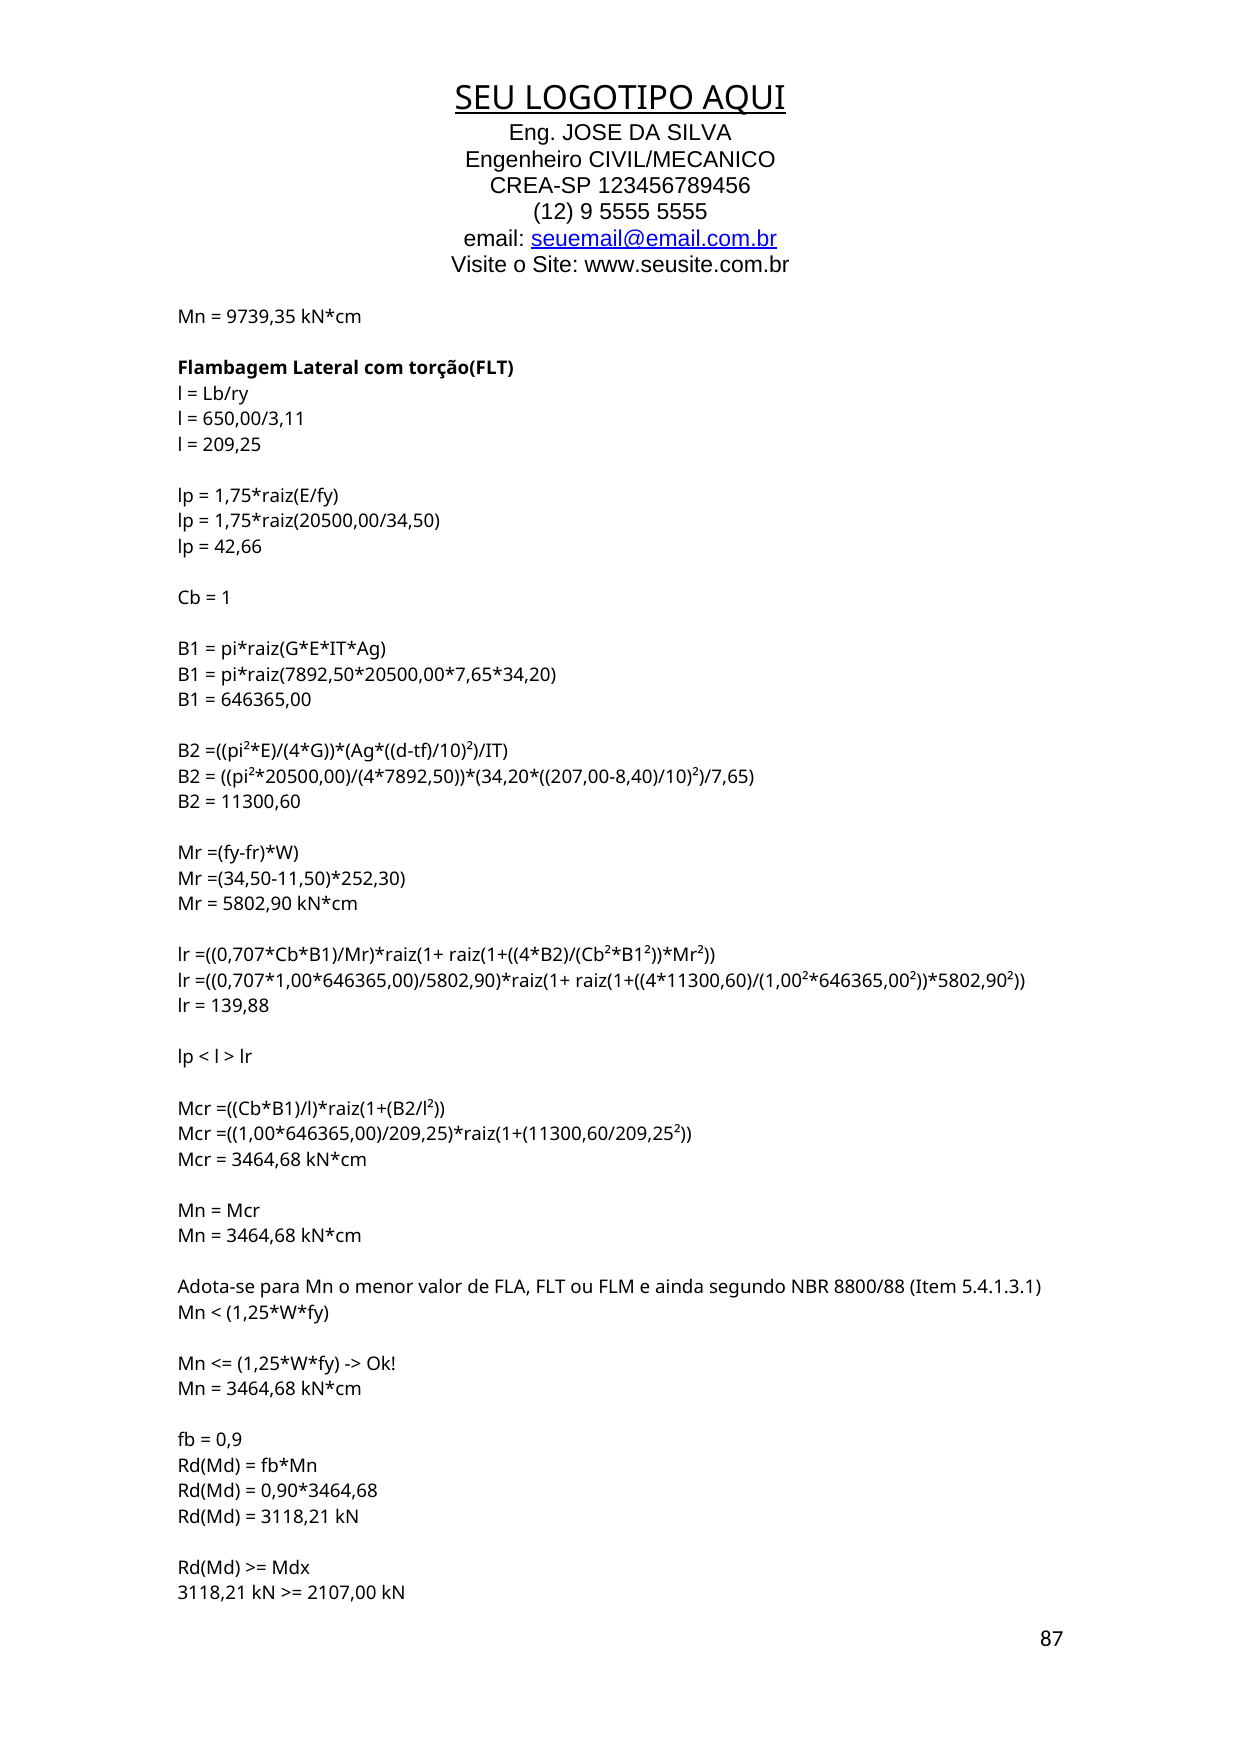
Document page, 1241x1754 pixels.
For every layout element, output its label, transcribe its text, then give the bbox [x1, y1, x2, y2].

text Mr = 5802,90 kN*cm [177, 891, 1063, 916]
text B2 = 11300,60 [177, 788, 1063, 814]
text Mn = Mcr [177, 1197, 1063, 1222]
text lp = 1,75*raiz(E/fy) [177, 482, 1063, 508]
text B2 =((pi²*E)/(4*G))*(Ag*((d-tf)/10)²)/IT) [177, 737, 1063, 763]
text Mn = 9739,35 kN*cm [177, 304, 1063, 329]
text lp = 42,66 [177, 533, 1063, 559]
text B2 = ((pi²*20500,00)/(4*7892,50))*(34,20*((207,00-8,40)/10)²)/7,65) [177, 763, 1063, 788]
text l = 650,00/3,11 [177, 406, 1063, 431]
text B1 = 646365,00 [177, 686, 1063, 712]
text B1 = pi*raiz(7892,50*20500,00*7,65*34,20) [177, 661, 1063, 686]
text Mn = 3464,68 kN*cm [177, 1222, 1063, 1248]
text l = Lb/ry [177, 380, 1063, 406]
text Mcr =((Cb*B1)/l)*raiz(1+(B2/l²)) [177, 1095, 1063, 1120]
text lr =((0,707*Cb*B1)/Mr)*raiz(1+ raiz(1+((4*B2)/(Cb²*B1²))*Mr²)) [177, 942, 1063, 967]
text Flambagem Lateral com torção(FLT) [177, 355, 1063, 380]
text l = 209,25 [177, 431, 1063, 457]
text 3118,21 kN >= 2107,00 kN [177, 1580, 1063, 1605]
text Rd(Md) = fb*Mn [177, 1452, 1063, 1478]
text fb = 0,9 [177, 1427, 1063, 1452]
text lr =((0,707*1,00*646365,00)/5802,90)*raiz(1+ raiz(1+((4*11300,60)/(1,00²*646365,00²))*5802,90²)) [177, 967, 1063, 993]
text lr = 139,88 [177, 993, 1063, 1018]
text Rd(Md) = 0,90*3464,68 [177, 1478, 1063, 1503]
text Rd(Md) = 3118,21 kN [177, 1503, 1063, 1529]
text Mcr = 3464,68 kN*cm [177, 1146, 1063, 1171]
text Mr =(fy-fr)*W) [177, 839, 1063, 865]
text Mcr =((1,00*646365,00)/209,25)*raiz(1+(11300,60/209,25²)) [177, 1120, 1063, 1146]
text lp = 1,75*raiz(20500,00/34,50) [177, 508, 1063, 533]
text Mr =(34,50-11,50)*252,30) [177, 865, 1063, 891]
text Mn <= (1,25*W*fy) -> Ok! [177, 1350, 1063, 1376]
text Cb = 1 [177, 584, 1063, 610]
text lp < l > lr [177, 1044, 1063, 1069]
text Adota-se para Mn o menor valor de FLA, FLT ou FLM e ainda segundo NBR 8800/88 (Item 5.4.1.3.1) Mn < (1,25*W*fy) [177, 1273, 1063, 1324]
text Rd(Md) >= Mdx [177, 1554, 1063, 1580]
text Mn = 3464,68 kN*cm [177, 1376, 1063, 1401]
text B1 = pi*raiz(G*E*IT*Ag) [177, 635, 1063, 661]
